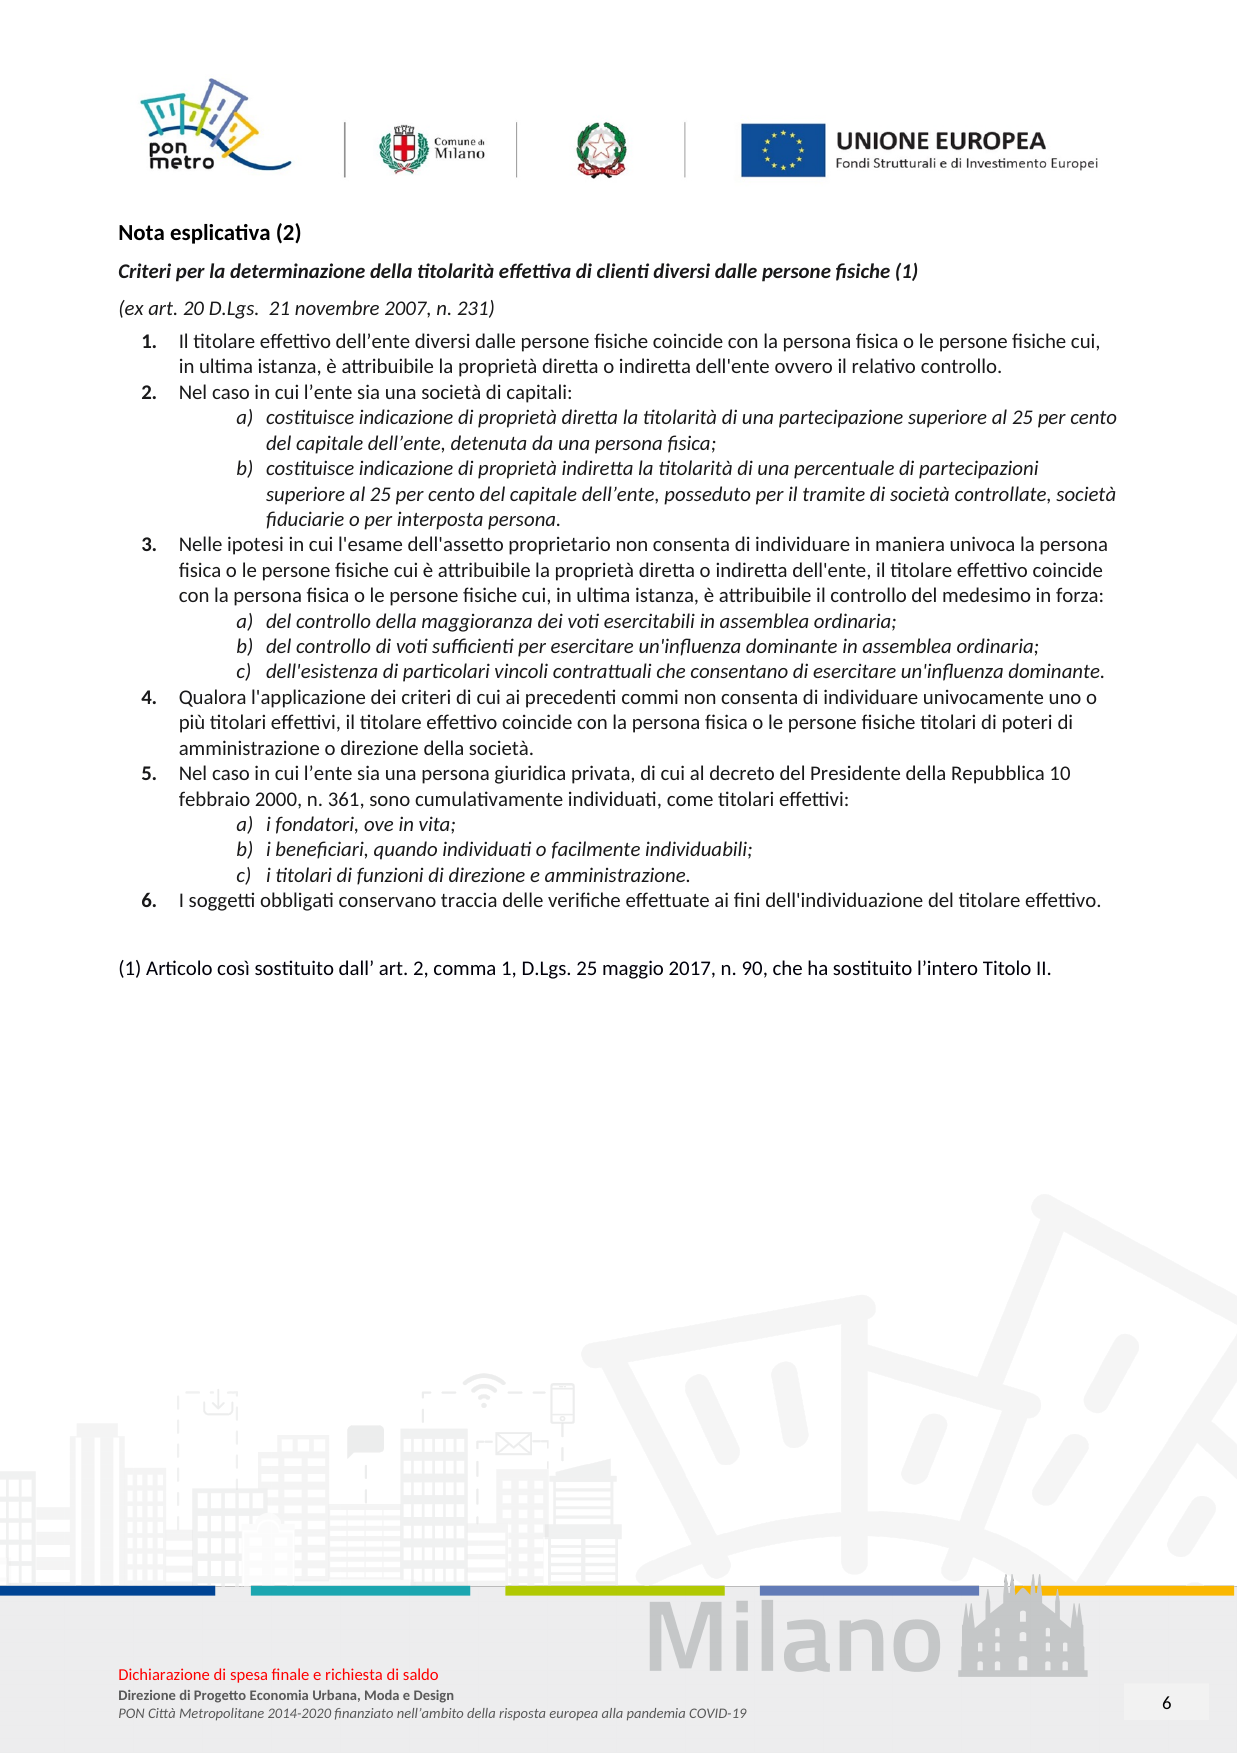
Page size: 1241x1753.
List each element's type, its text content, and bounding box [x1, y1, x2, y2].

list Nel caso in cui l’ente sia una società di capitali: [141, 379, 1122, 404]
list Qualora l'applicazione dei criteri di cui ai precedenti commi non consenta di individuare univocamente uno o più titolari effettivi, il titolare effettivo coincide con la persona fisica o le persone fisiche titolari di poteri di amministrazione o direzione della società. [141, 684, 1122, 760]
text (1) Articolo così sostituito dall’ art. 2, comma 1, D.Lgs. 25 maggio 2017, n. 90, che ha sostituito l’intero Titolo II. [118, 950, 1122, 982]
list I soggetti obbligati conservano traccia delle verifiche effettuate ai fini dell'individuazione del titolare effettivo. [141, 887, 1122, 913]
picture [118, 73, 1123, 188]
text (ex art. 20 D.Lgs. 21 novembre 2007, n. 231) [118, 291, 1122, 322]
list i fondatori, ove in vita; [236, 811, 1122, 837]
list Il titolare effettivo dell’ente diversi dalle persone fisiche coincide con la persona fisica o le persone fisiche cui, in ultima istanza, è attribuibile la proprietà diretta o indiretta dell'ente ovvero il relativo controllo. [141, 328, 1122, 379]
text Criteri per la determinazione della titolarità effettiva di clienti diversi dalle persone fisiche (1) [118, 253, 1122, 284]
list i titolari di funzioni di direzione e amministrazione. [236, 862, 1122, 887]
list costituisce indicazione di proprietà indiretta la titolarità di una percentuale di partecipazioni superiore al 25 per cento del capitale dell’ente, posseduto per il tramite di società controllate, società fiduciarie o per interposta persona. [236, 455, 1122, 532]
list del controllo di voti sufficienti per esercitare un'influenza dominante in assemblea ordinaria; [236, 633, 1122, 659]
list del controllo della maggioranza dei voti esercitabili in assemblea ordinaria; [236, 608, 1122, 633]
list i beneficiari, quando individuati o facilmente individuabili; [236, 837, 1122, 862]
list costituisce indicazione di proprietà diretta la titolarità di una partecipazione superiore al 25 per cento del capitale dell’ente, detenuta da una persona fisica; [236, 404, 1122, 455]
list Nel caso in cui l’ente sia una persona giuridica privata, di cui al decreto del Presidente della Repubblica 10 febbraio 2000, n. 361, sono cumulativamente individuati, come titolari effettivi: [141, 760, 1122, 811]
list Nelle ipotesi in cui l'esame dell'assetto proprietario non consenta di individuare in maniera univoca la persona fisica o le persone fisiche cui è attribuibile la proprietà diretta o indiretta dell'ente, il titolare effettivo coincide con la persona fisica o le persone fisiche cui, in ultima istanza, è attribuibile il controllo del medesimo in forza: [141, 532, 1122, 608]
picture [0, 1178, 1237, 1753]
text Nota esplicativa (2) [118, 216, 1122, 247]
list dell'esistenza di particolari vincoli contrattuali che consentano di esercitare un'influenza dominante. [236, 659, 1122, 684]
